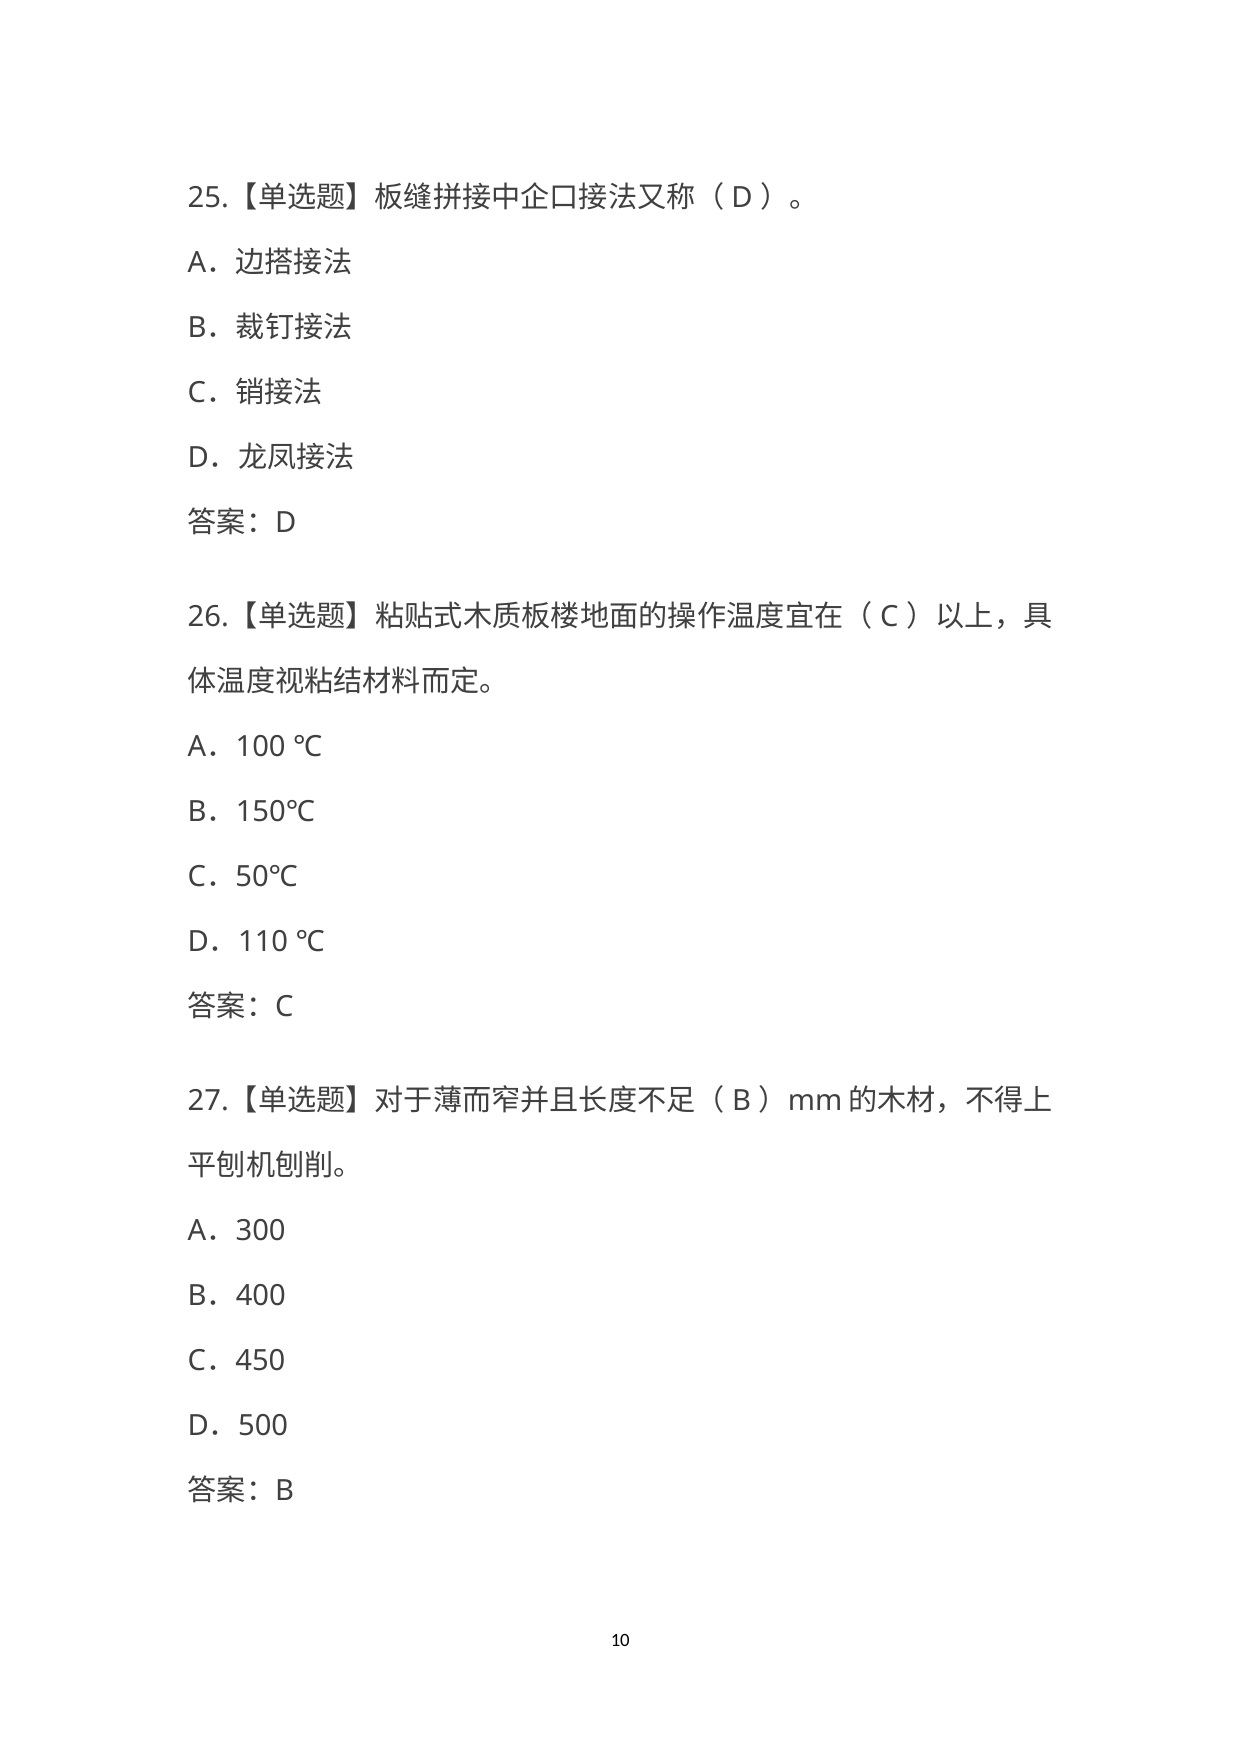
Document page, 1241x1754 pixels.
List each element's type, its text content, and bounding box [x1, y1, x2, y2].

text 26.【单选题】粘贴式木质板楼地面的操作温度宜在（ C ）以上，具体温度视粘结材料而定。 A．100 ℃ B．150℃ C．50℃ D．110 ℃ 答案：C [187, 581, 1053, 1036]
text 27.【单选题】对于薄而窄并且长度不足（ B ）mm的木材，不得上平刨机刨削。 A．300 B．400 C．450 D．500 答案：B [187, 1065, 1053, 1520]
text 25.【单选题】板缝拼接中企口接法又称（ D ）。 A．边搭接法 B．裁钉接法 C．销接法 D．龙凤接法 答案：D [187, 162, 1053, 552]
